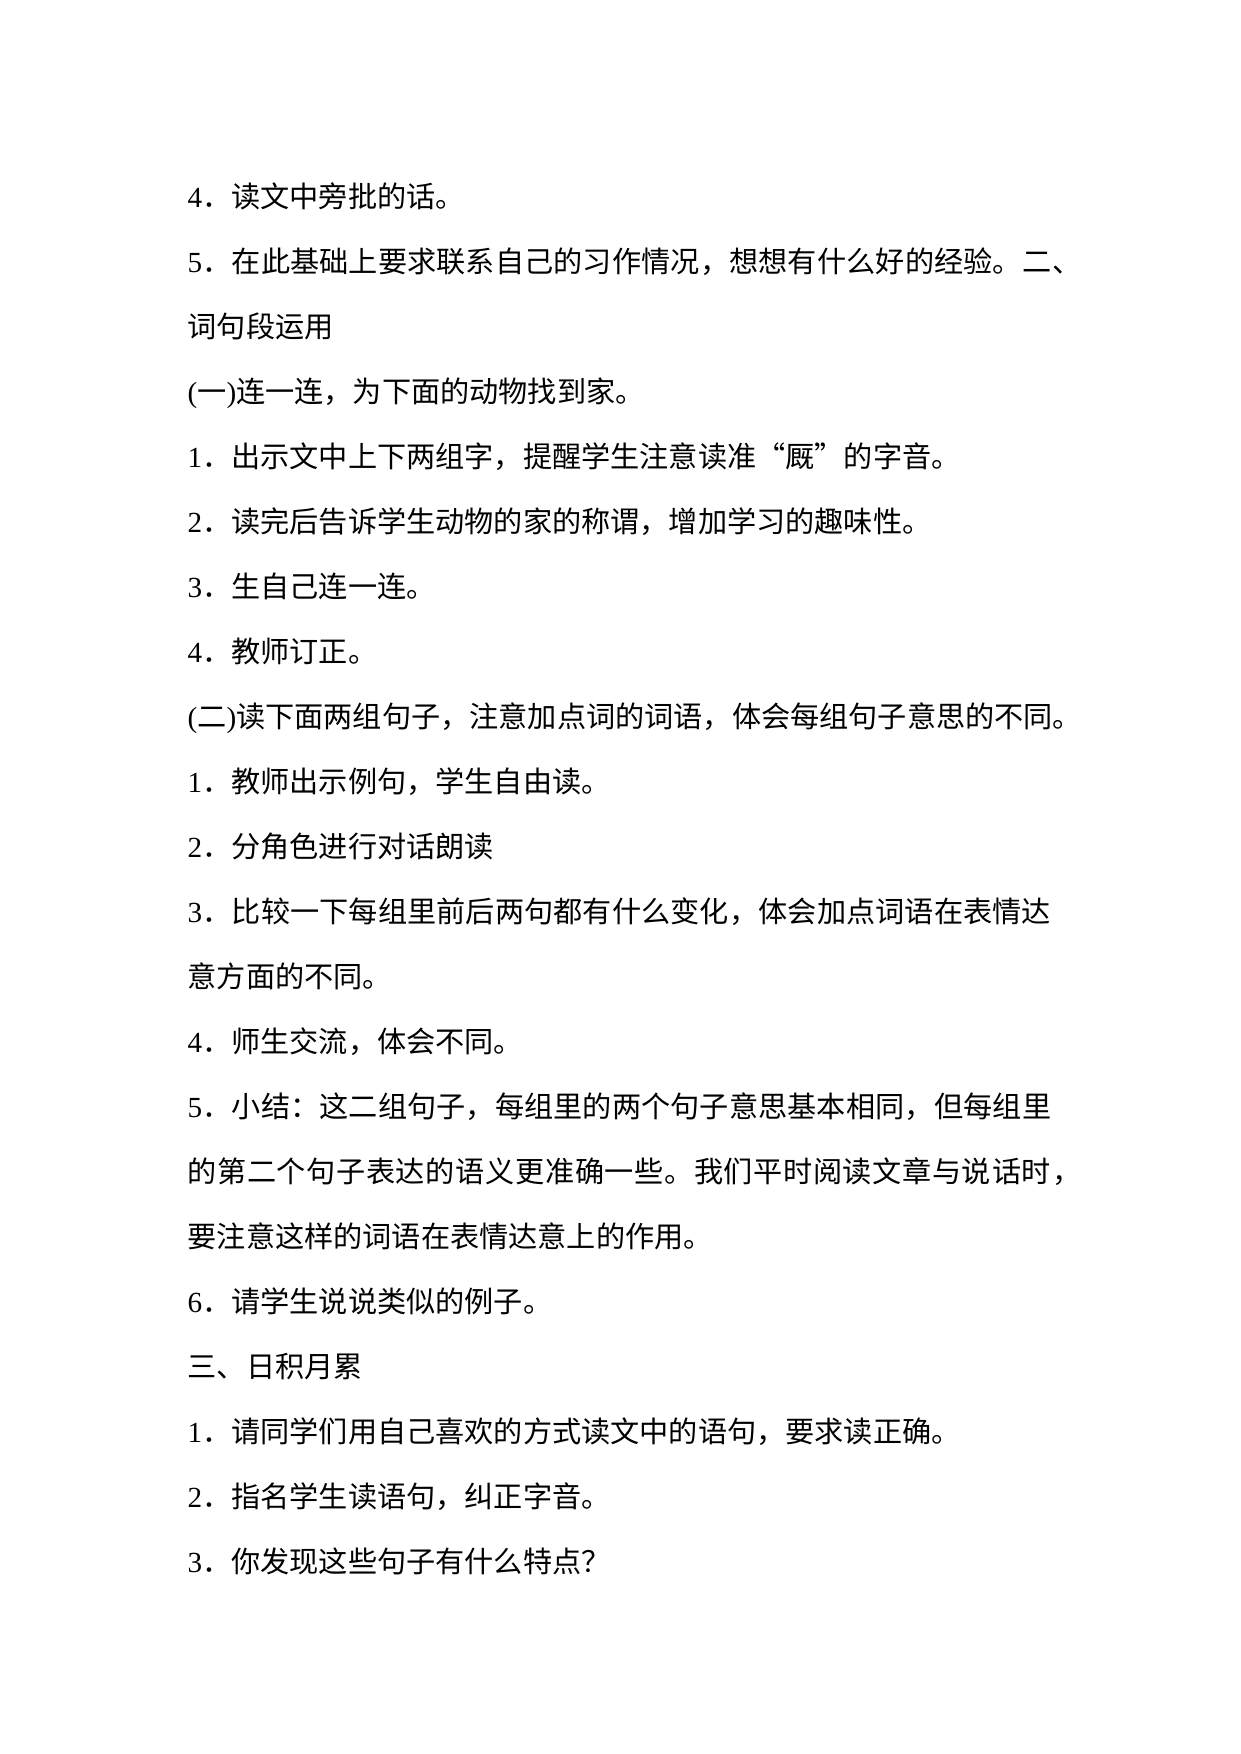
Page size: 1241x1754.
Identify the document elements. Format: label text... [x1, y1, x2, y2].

text 1．出示文中上下两组字，提醒学生注意读准“厩”的字音。 [187, 422, 1053, 487]
text 2．指名学生读语句，纠正字音。 [187, 1462, 1053, 1527]
text 5．小结：这二组句子，每组里的两个句子意思基本相同，但每组里的第二个句子表达的语义更准确一些。我们平时阅读文章与说话时，要注意这样的词语在表情达意上的作用。 [187, 1072, 1053, 1267]
text (一)连一连，为下面的动物找到家。 [187, 357, 1053, 422]
text 3．生自己连一连。 [187, 552, 1053, 617]
text 4．教师订正。 [187, 617, 1053, 682]
text 2．读完后告诉学生动物的家的称谓，增加学习的趣味性。 [187, 487, 1053, 552]
text 4．读文中旁批的话。 [187, 162, 1053, 227]
text 6．请学生说说类似的例子。 [187, 1267, 1053, 1332]
text 3．你发现这些句子有什么特点？ [187, 1527, 1053, 1592]
text 5．在此基础上要求联系自己的习作情况，想想有什么好的经验。二、词句段运用 [187, 227, 1053, 357]
text 3．比较一下每组里前后两句都有什么变化，体会加点词语在表情达意方面的不同。 [187, 877, 1053, 1007]
text 2．分角色进行对话朗读 [187, 812, 1053, 877]
text 1．教师出示例句，学生自由读。 [187, 747, 1053, 812]
text 1．请同学们用自己喜欢的方式读文中的语句，要求读正确。 [187, 1397, 1053, 1462]
text 三、日积月累 [187, 1332, 1053, 1397]
text 4．师生交流，体会不同。 [187, 1007, 1053, 1072]
text (二)读下面两组句子，注意加点词的词语，体会每组句子意思的不同。 [187, 682, 1053, 747]
